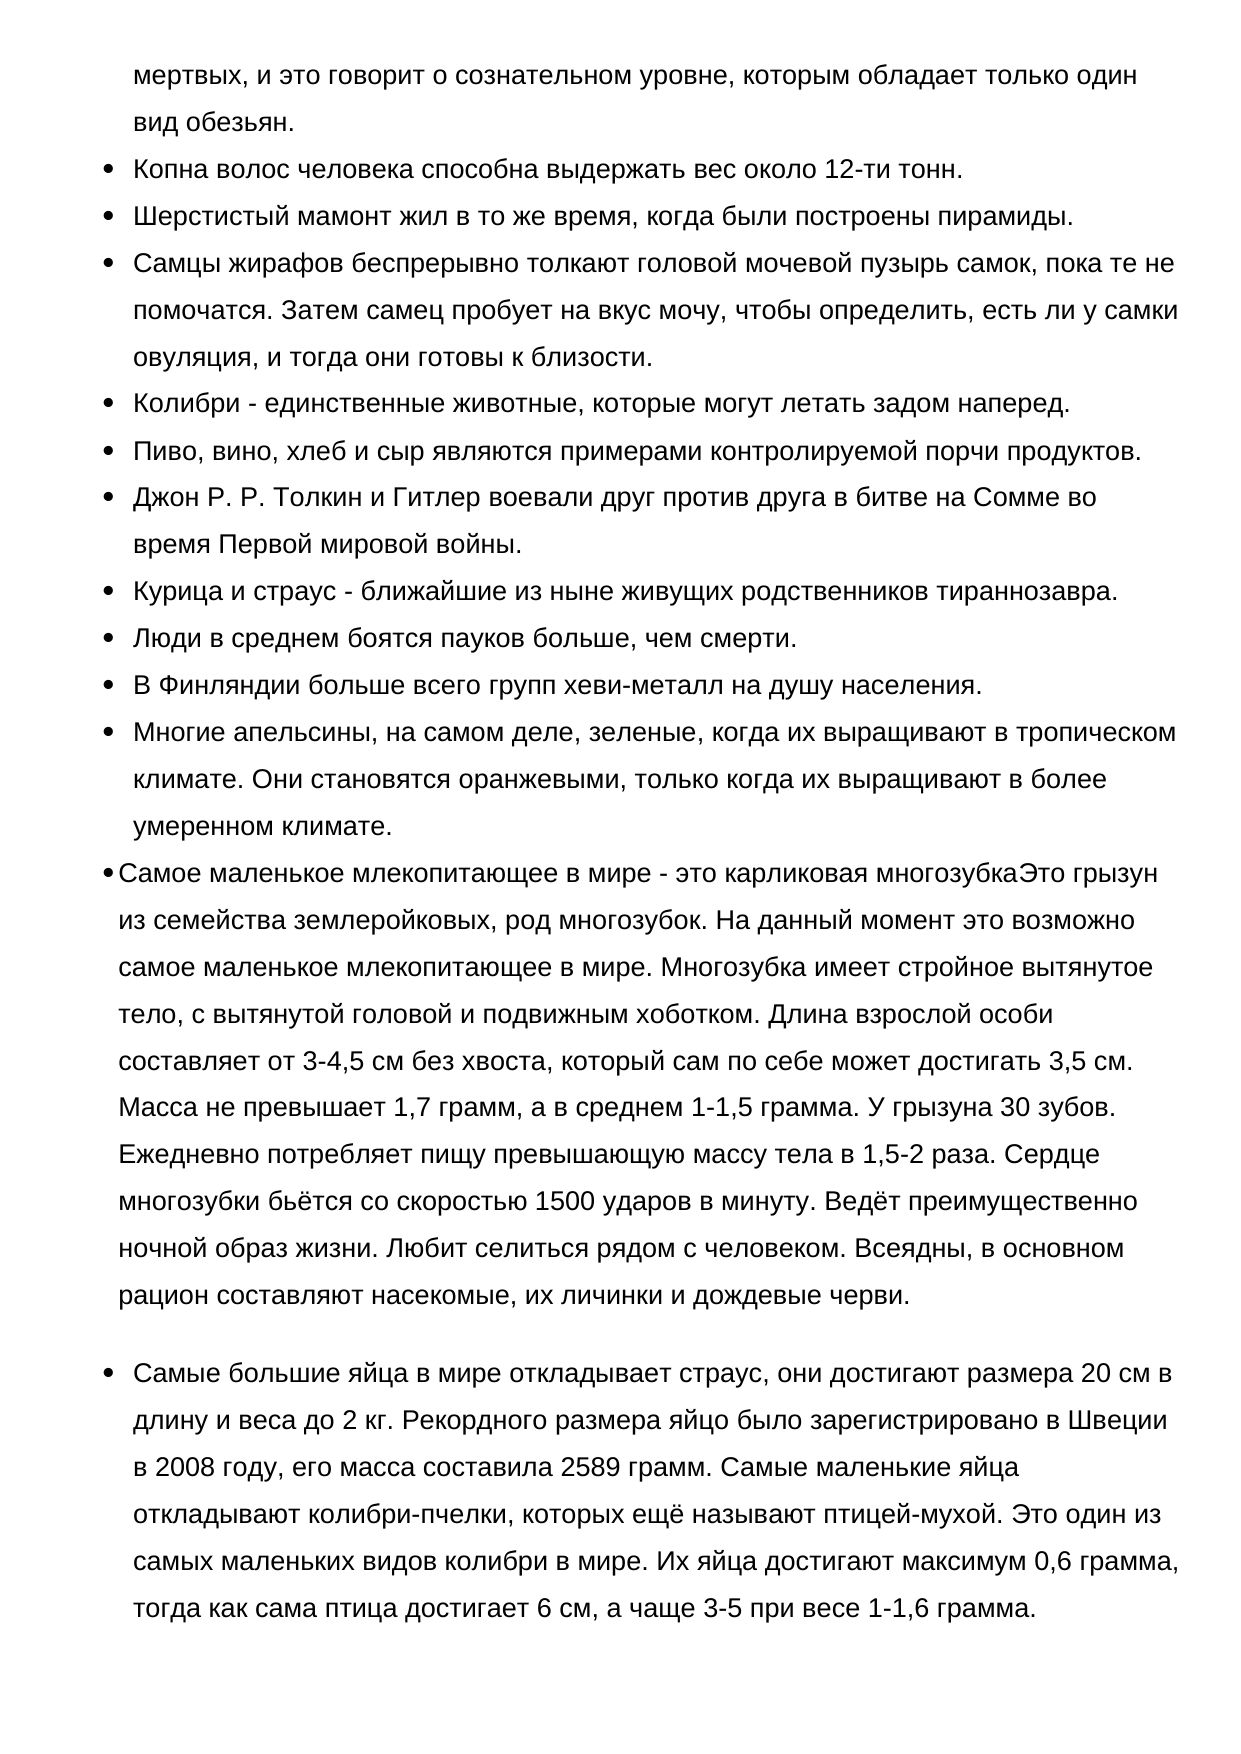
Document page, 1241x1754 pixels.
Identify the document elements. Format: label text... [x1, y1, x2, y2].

list Самцы жирафов беспрерывно толкают головой мочевой пузырь самок, пока те не помочатся. Затем самец пробует на вкус мочу, чтобы определить, есть ли у самки овуляция, и тогда они готовы к близости. [103, 247, 1181, 372]
list Пиво, вино, хлеб и сыр являются примерами контролируемой порчи продуктов. [103, 434, 1181, 466]
list Самые большие яйца в мире откладывает страус, они достигают размера 20 см в длину и веса до 2 кг. Рекордного размера яйцо было зарегистрировано в Швеции в 2008 году, его масса составила 2589 грамм. Самые маленькие яйца откладывают колибри-пчелки, которых ещё называют птицей-мухой. Это один из самых маленьких видов колибри в мире. Их яйца достигают максимум 0,6 грамма, тогда как сама птица достигает 6 см, а чаще 3-5 при весе 1-1,6 грамма. [103, 1357, 1181, 1623]
list Джон Р. Р. Толкин и Гитлер воевали друг против друга в битве на Сомме во время Первой мировой войны. [103, 481, 1181, 560]
list В Финляндии больше всего групп хеви-металл на душу населения. [103, 669, 1181, 701]
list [103, 59, 1181, 137]
list Люди в среднем боятся пауков больше, чем смерти. [103, 622, 1181, 654]
list Колибри - единственные животные, которые могут летать задом наперед. [103, 387, 1181, 419]
list Многие апельсины, на самом деле, зеленые, когда их выращивают в тропическом климате. Они становятся оранжевыми, только когда их выращивают в более умеренном климате. [103, 716, 1181, 841]
list Шерстистый мамонт жил в то же время, когда были построены пирамиды. [103, 200, 1181, 231]
list Копна волос человека способна выдержать вес около 12-ти тонн. [103, 153, 1181, 184]
list Самое маленькое млекопитающее в мире - это карликовая многозубкаЭто грызун из семейства землеройковых, род многозубок. На данный момент это возможно самое маленькое млекопитающее в мире. Многозубка имеет стройное вытянутое тело, с вытянутой головой и подвижным хоботком. Длина взрослой особи составляет от 3-4,5 см без хвоста, который сам по себе может достигать 3,5 см. Масса не превышает 1,7 грамм, а в среднем 1-1,5 грамма. У грызуна 30 зубов. Ежедневно потребляет пищу превышающую массу тела в 1,5-2 раза. Сердце многозубки бьётся со скоростью 1500 ударов в минуту. Ведёт преимущественно ночной образ жизни. Любит селиться рядом с человеком. Всеядны, в основном рацион составляют насекомые, их личинки и дождевые черви. [103, 857, 1181, 1310]
list Курица и страус - ближайшие из ныне живущих родственников тираннозавра. [103, 575, 1181, 607]
